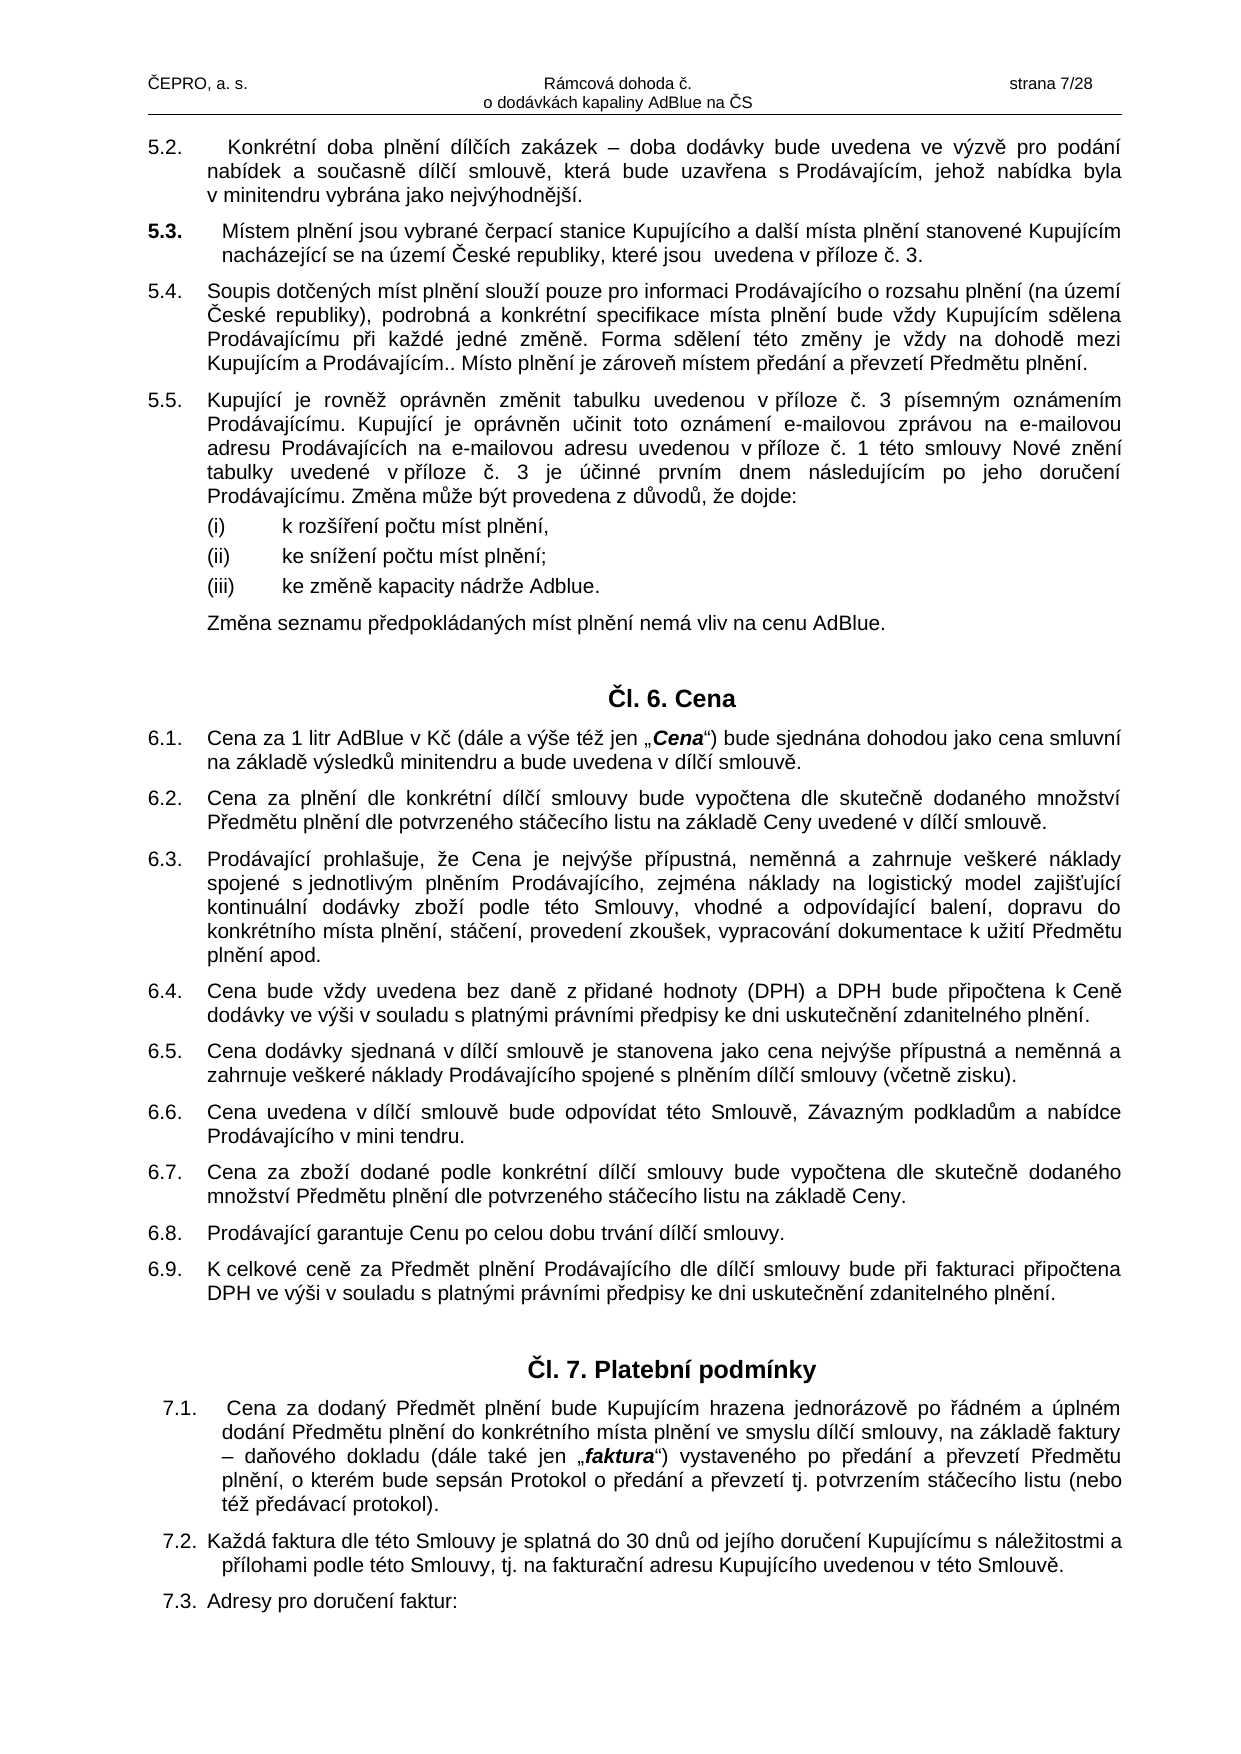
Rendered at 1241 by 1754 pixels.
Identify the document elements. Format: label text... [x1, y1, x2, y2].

list Kupující je rovněž oprávněn změnit tabulku uvedenou v příloze č. 3 písemným oznámením Prodávajícímu. Kupující je oprávněn učinit toto oznámení e-mailovou zprávou na e-mailovou adresu Prodávajících na e-mailovou adresu uvedenou v příloze č. 1 této smlouvy Nové znění tabulky uvedené v příloze č. 3 je účinné prvním dnem následujícím po jeho doručení Prodávajícímu. Změna může být provedena z důvodů, že dojde: [148, 388, 1122, 507]
text Cena uvedena v dílčí smlouvě bude odpovídat této Smlouvě, Závazným podkladům a nabídce Prodávajícího v mini tendru. [148, 1100, 1122, 1148]
text Cena za 1 litr AdBlue v Kč (dále a výše též jen „Cena“) bude sjednána dohodou jako cena smluvní na základě výsledků minitendru a bude uvedena v dílčí smlouvě. [148, 726, 1122, 774]
list ke změně kapacity nádrže Adblue. [207, 574, 1122, 598]
list Platební podmínky [222, 1355, 1122, 1384]
text Cena bude vždy uvedena bez daně z přidané hodnoty (DPH) a DPH bude připočtena k Ceně dodávky ve výši v souladu s platnými právními předpisy ke dni uskutečnění zdanitelného plnění. [148, 979, 1122, 1027]
text Cena dodávky sjednaná v dílčí smlouvě je stanovena jako cena nejvýše přípustná a neměnná a zahrnuje veškeré náklady Prodávajícího spojené s plněním dílčí smlouvy (včetně zisku). [148, 1039, 1122, 1087]
text Prodávající prohlašuje, že Cena je nejvýše přípustná, neměnná a zahrnuje veškeré náklady spojené s jednotlivým plněním Prodávajícího, zejména náklady na logistický model zajišťující kontinuální dodávky zboží podle této Smlouvy, vhodné a odpovídající balení, dopravu do konkrétního místa plnění, stáčení, provedení zkoušek, vypracování dokumentace k užití Předmětu plnění apod. [148, 847, 1122, 966]
text K celkové ceně za Předmět plnění Prodávajícího dle dílčí smlouvy bude při fakturaci připočtena DPH ve výši v souladu s platnými právními předpisy ke dni uskutečnění zdanitelného plnění. [148, 1257, 1122, 1305]
list Cena [222, 684, 1122, 713]
list Adresy pro doručení faktur: [162, 1589, 1122, 1613]
list ke snížení počtu míst plnění; [207, 544, 1122, 568]
list Cena za dodaný Předmět plnění bude Kupujícím hrazena jednorázově po řádném a úplném dodání Předmětu plnění do konkrétního místa plnění ve smyslu dílčí smlouvy, na základě faktury – daňového dokladu (dále také jen „faktura“) vystaveného po předání a převzetí Předmětu plnění, o kterém bude sepsán Protokol o předání a převzetí tj. potvrzením stáčecího listu (nebo též předávací protokol). [162, 1396, 1122, 1516]
list k rozšíření počtu míst plnění, [207, 514, 1122, 538]
text Změna seznamu předpokládaných míst plnění nemá vliv na cenu AdBlue. [207, 611, 1122, 634]
text Soupis dotčených míst plnění slouží pouze pro informaci Prodávajícího o rozsahu plnění (na území České republiky), podrobná a konkrétní specifikace místa plnění bude vždy Kupujícím sdělena Prodávajícímu při každé jedné změně. Forma sdělení této změny je vždy na dohodě mezi Kupujícím a Prodávajícím.. Místo plnění je zároveň místem předání a převzetí Předmětu plnění. [148, 279, 1122, 375]
text Konkrétní doba plnění dílčích zakázek – doba dodávky bude uvedena ve výzvě pro podání nabídek a současně dílčí smlouvě, která bude uzavřena s Prodávajícím, jehož nabídka byla v minitendru vybrána jako nejvýhodnější. [148, 134, 1122, 206]
list Každá faktura dle této Smlouvy je splatná do 30 dnů od jejího doručení Kupujícímu s náležitostmi a přílohami podle této Smlouvy, tj. na fakturační adresu Kupujícího uvedenou v této Smlouvě. [162, 1528, 1122, 1576]
text Cena za zboží dodané podle konkrétní dílčí smlouvy bude vypočtena dle skutečně dodaného množství Předmětu plnění dle potvrzeného stáčecího listu na základě Ceny. [148, 1160, 1122, 1208]
text Cena za plnění dle konkrétní dílčí smlouvy bude vypočtena dle skutečně dodaného množství Předmětu plnění dle potvrzeného stáčecího listu na základě Ceny uvedené v dílčí smlouvě. [148, 786, 1122, 834]
text Prodávající garantuje Cenu po celou dobu trvání dílčí smlouvy. [148, 1221, 1122, 1244]
text Místem plnění jsou vybrané čerpací stanice Kupujícího a další místa plnění stanovené Kupujícím nacházející se na území České republiky, které jsou uvedena v příloze č. 3. [148, 219, 1122, 267]
